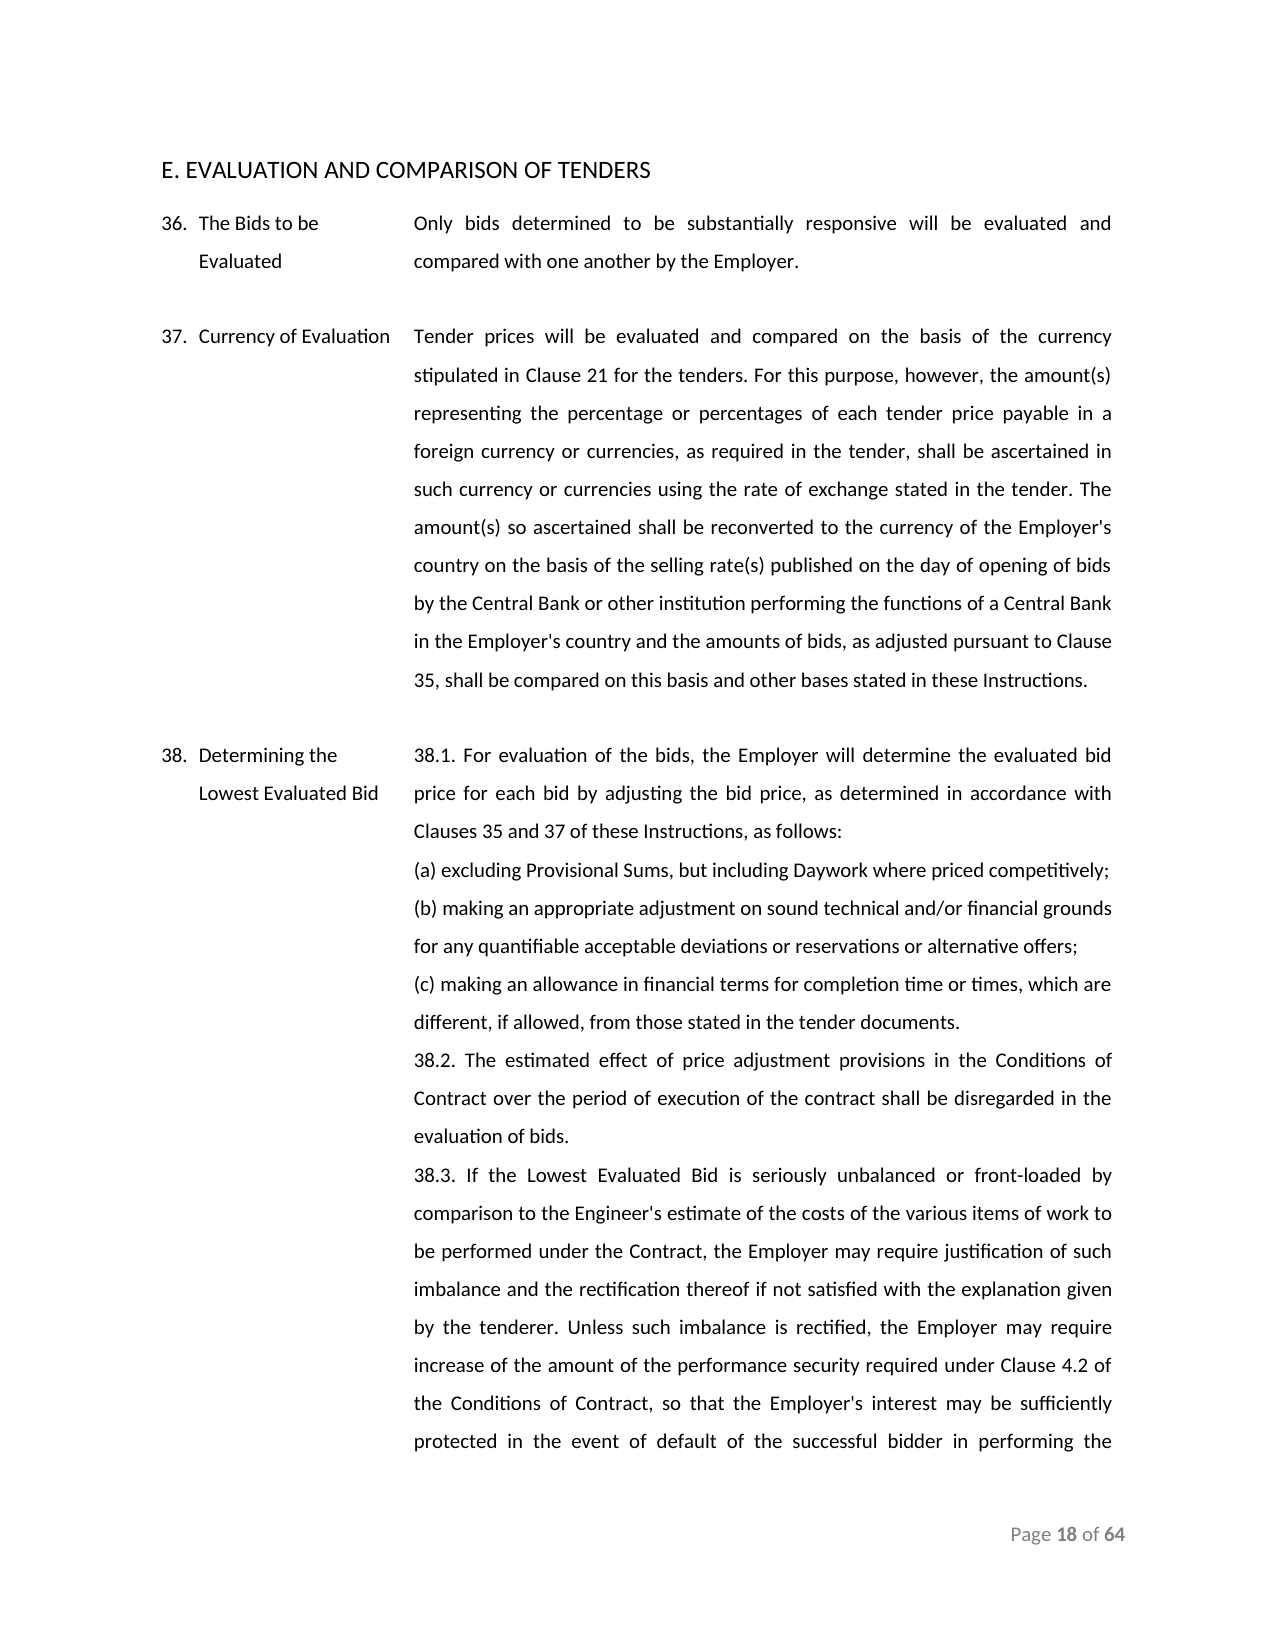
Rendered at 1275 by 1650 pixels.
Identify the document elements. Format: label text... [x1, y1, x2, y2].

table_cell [403, 743, 1124, 1454]
table_header E. EVALUATION AND COMPARISON OF TENDERS [150, 150, 1124, 210]
table_cell The Bids to be Evaluated [150, 210, 402, 324]
table_cell Tender prices will be evaluated and compared on the basis of the currency stipulated in Clause 21 for the tenders. For this purpose, however, the amount(s) representing the percentage or percentages of each tender price payable in a foreign currency or currencies, as required in the tender, shall be ascertained in such currency or currencies using the rate of exchange stated in the tender. The amount(s) so ascertained shall be reconverted to the currency of the Employer's country on the basis of the selling rate(s) published on the day of opening of bids by the Central Bank or other institution performing the functions of a Central Bank in the Employer's country and the amounts of bids, as adjusted pursuant to Clause 35, shall be compared on this basis and other bases stated in these Instructions. [403, 324, 1124, 742]
table_cell Currency of Evaluation [150, 324, 402, 742]
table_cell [150, 743, 402, 1454]
table_cell Only bids determined to be substantially responsive will be evaluated and compared with one another by the Employer. [403, 210, 1124, 324]
